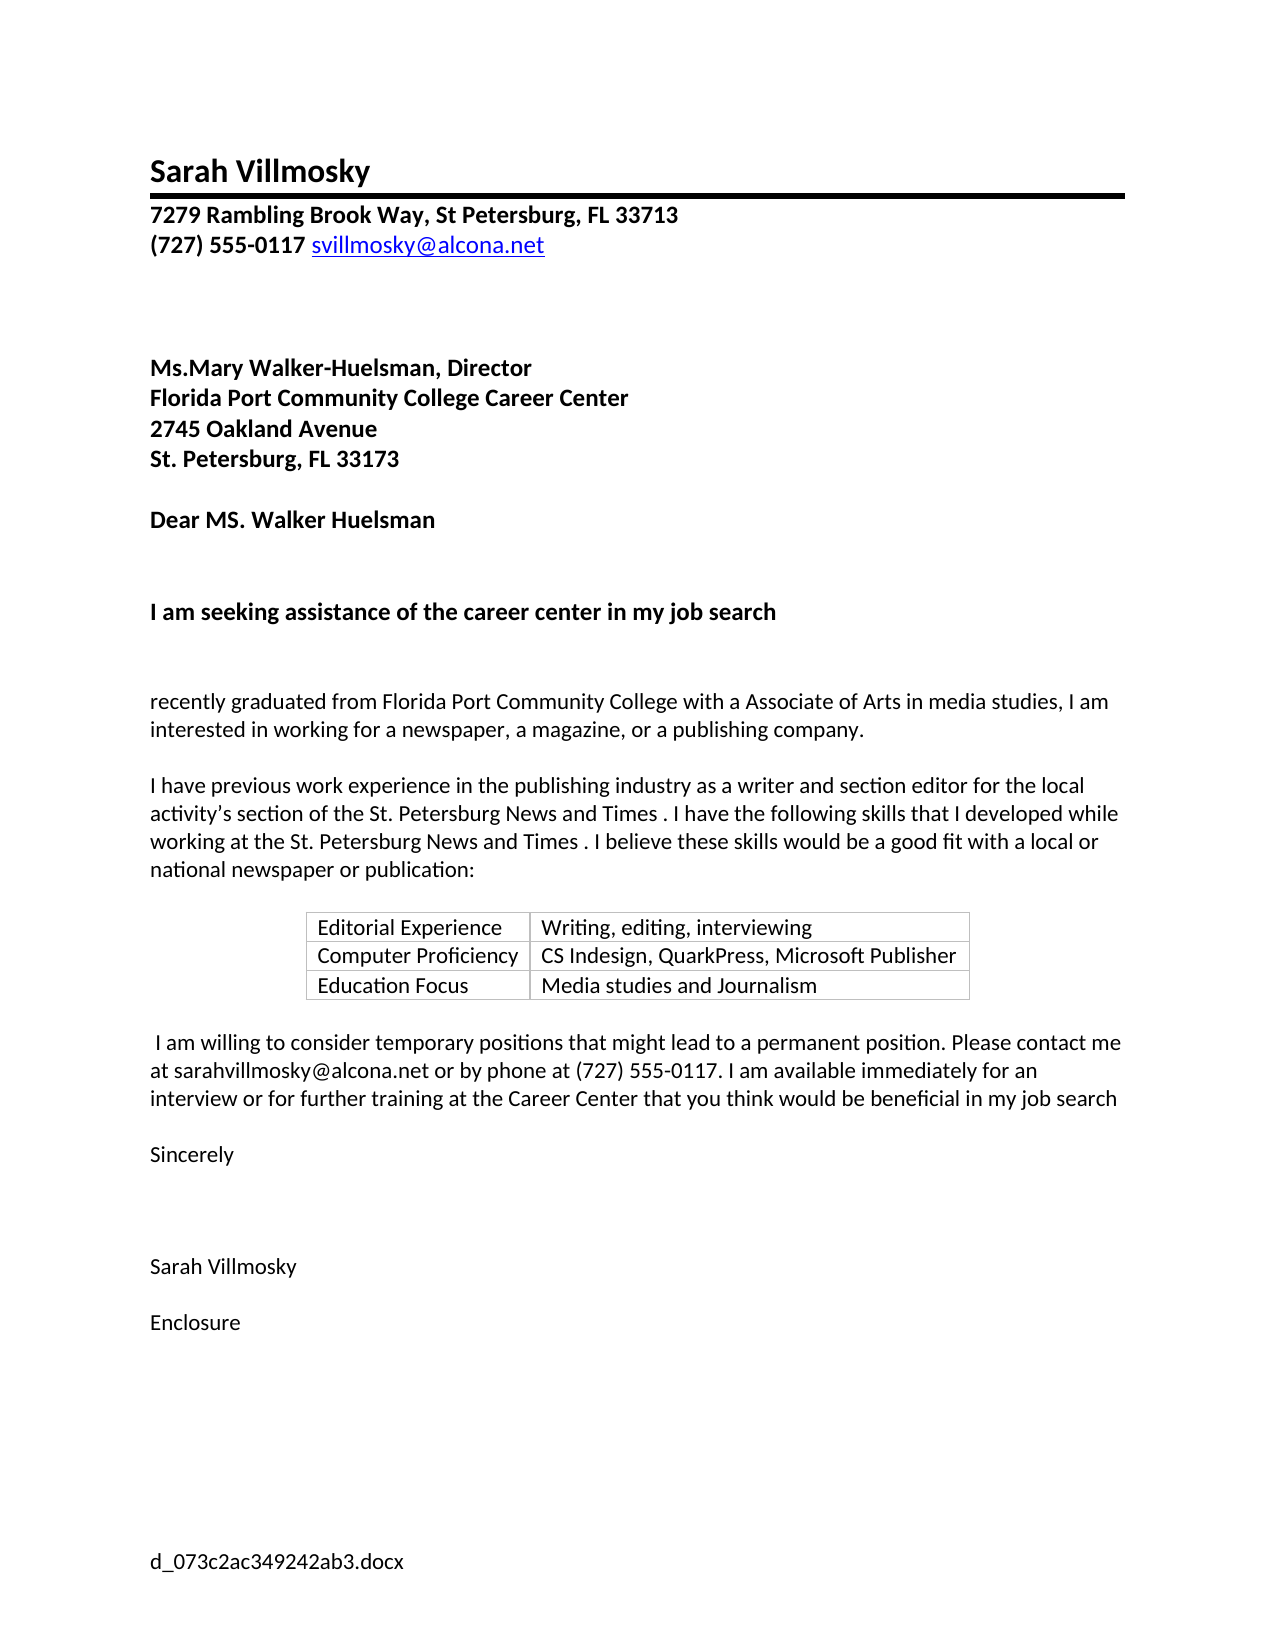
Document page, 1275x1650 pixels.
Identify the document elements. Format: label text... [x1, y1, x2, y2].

text St. Petersburg, FL 33173 [150, 443, 1125, 474]
text I have previous work experience in the publishing industry as a writer and section editor for the local activity’s section of the St. Petersburg News and Times . I have the following skills that I developed while working at the St. Petersburg News and Times . I believe these skills would be a good fit with a local or national newspaper or publication: [150, 771, 1125, 883]
text (727) 555-0117 svillmosky@alcona.net [150, 229, 1125, 260]
text Florida Port Community College Career Center [150, 382, 1125, 413]
text 2745 Oakland Avenue [150, 413, 1125, 443]
text Dear MS. Walker Huelsman [150, 504, 1125, 535]
text Enclosure [150, 1308, 1125, 1336]
table_cell Education Focus [307, 971, 529, 999]
text I am willing to consider temporary positions that might lead to a permanent position. Please contact me at sarahvillmosky@alcona.net or by phone at (727) 555-0117. I am available immediately for an interview or for further training at the Career Center that you think would be beneficial in my job search [150, 1028, 1125, 1112]
table_header Editorial Experience [307, 913, 529, 941]
text I am seeking assistance of the career center in my job search [150, 596, 1125, 626]
text recently graduated from Florida Port Community College with a Associate of Arts in media studies, I am interested in working for a newspaper, a magazine, or a publishing company. [150, 687, 1125, 743]
text Ms.Mary Walker-Huelsman, Director [150, 352, 1125, 382]
table_header Writing, editing, interviewing [531, 913, 969, 941]
text 7279 Rambling Brook Way, St Petersburg, FL 33713 [150, 199, 1125, 229]
table_cell CS Indesign, QuarkPress, Microsoft Publisher [531, 942, 969, 970]
text Sarah Villmosky [150, 150, 1125, 193]
table_cell Media studies and Journalism [531, 971, 969, 999]
text Sarah Villmosky [150, 1252, 1125, 1280]
text Sincerely [150, 1140, 1125, 1168]
table_cell Computer Proficiency [307, 942, 529, 970]
